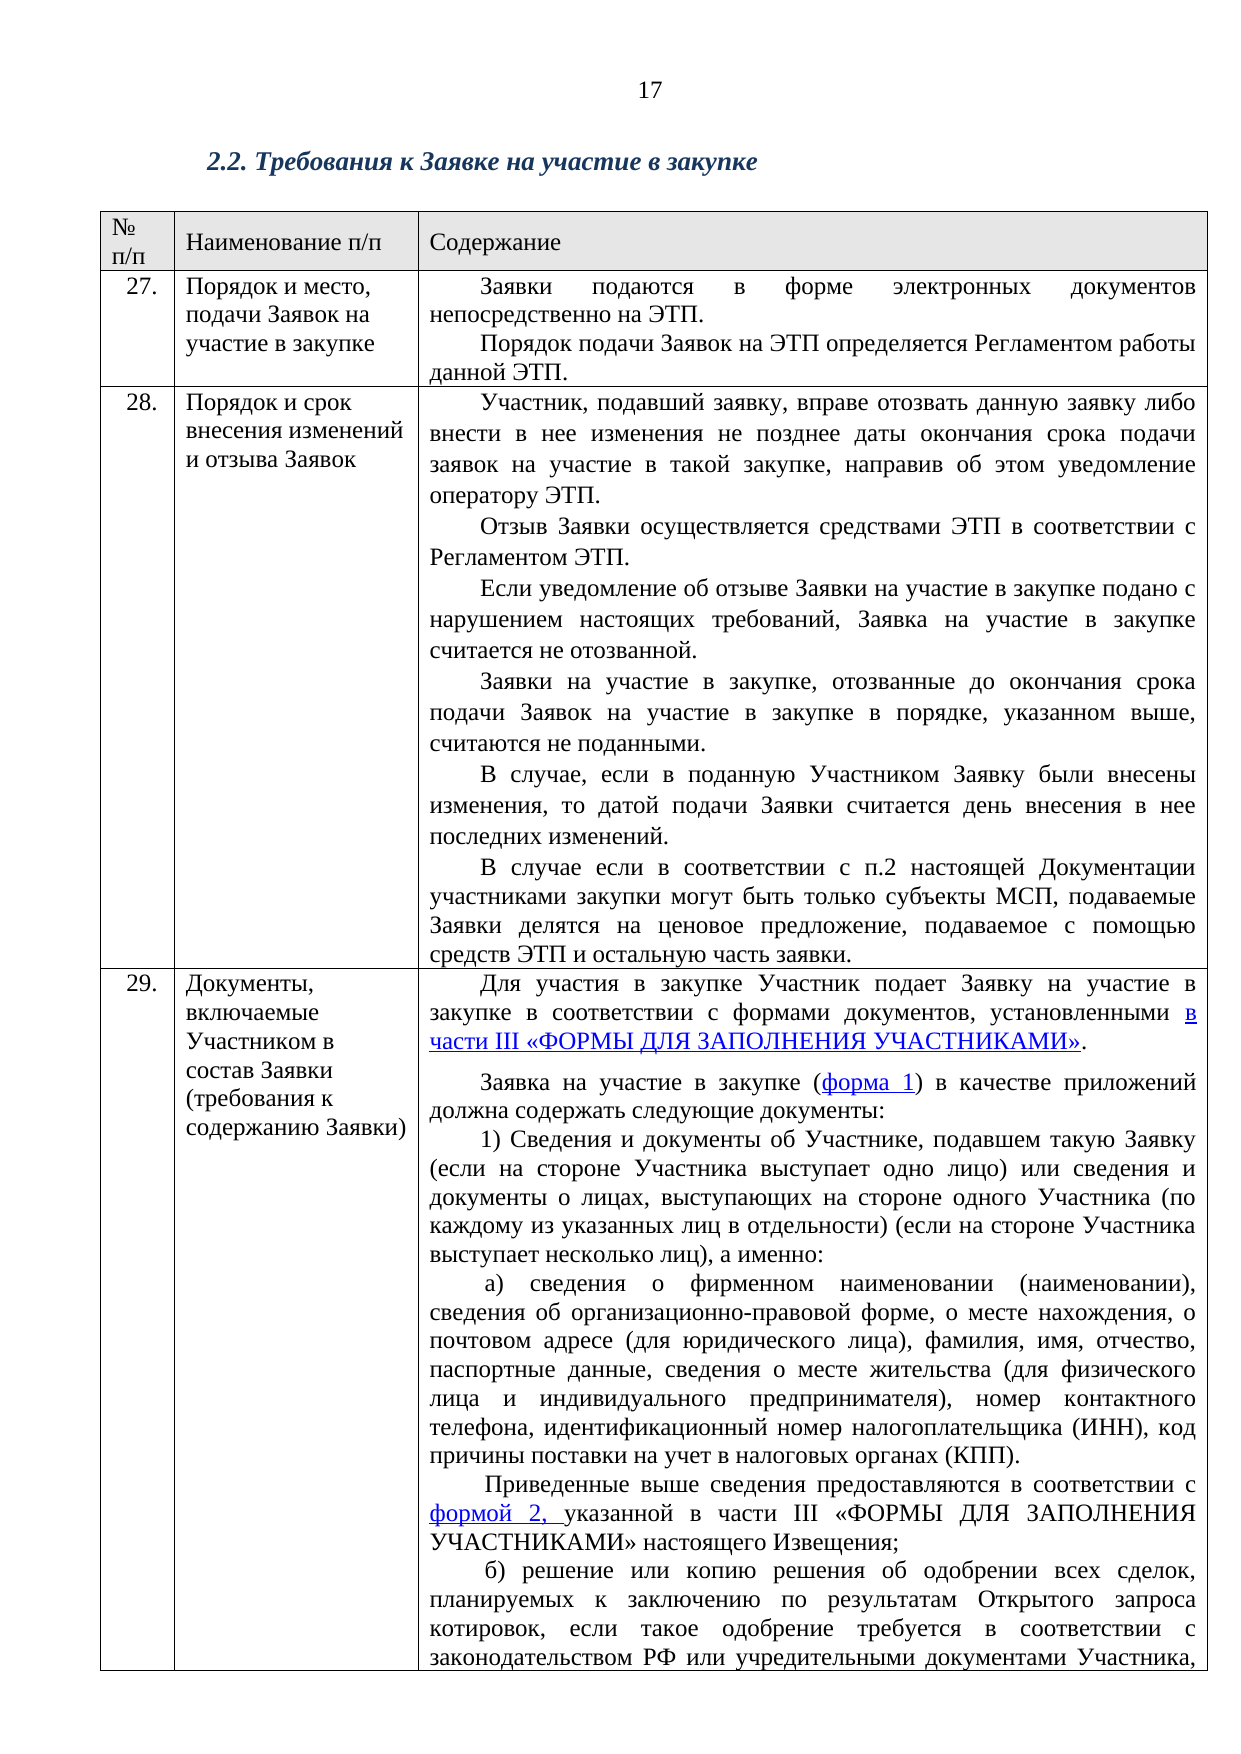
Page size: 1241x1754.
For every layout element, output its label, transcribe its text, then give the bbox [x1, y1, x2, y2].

table_cell [101, 271, 174, 386]
table_cell Порядок и место, подачи Заявок на участие в закупке [175, 271, 418, 386]
table_header № п/п [101, 212, 174, 270]
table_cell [175, 969, 418, 1670]
table_cell [101, 969, 174, 1670]
table_cell [101, 387, 174, 967]
table_cell Заявки подаются в форме электронных документов непосредственно на ЭТП. Порядок подачи Заявок на ЭТП определяется Регламентом работы данной ЭТП. [419, 271, 1207, 386]
text 2.2. Требования к Заявке на участие в закупке [207, 145, 1181, 176]
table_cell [419, 969, 1207, 1670]
table_header Содержание [419, 212, 1207, 270]
table_cell Порядок и срок внесения изменений и отзыва Заявок [175, 387, 418, 967]
table_header Наименование п/п [175, 212, 418, 270]
table_cell Участник, подавший заявку, вправе отозвать данную заявку либо внести в нее изменения не позднее даты окончания срока подачи заявок на участие в такой закупке, направив об этом уведомление оператору ЭТП. Отзыв Заявки осуществляется средствами ЭТП в соответствии с Регламентом ЭТП. Если уведомление об отзыве Заявки на участие в закупке подано с нарушением настоящих требований, Заявка на участие в закупке считается не отозванной. Заявки на участие в закупке, отозванные до окончания срока подачи Заявок на участие в закупке в порядке, указанном выше, считаются не поданными. В случае, если в поданную Участником Заявку были внесены изменения, то датой подачи Заявки считается день внесения в нее последних изменений. В случае если в соответствии с п.2 настоящей Документации участниками закупки могут быть только субъекты МСП, подаваемые Заявки делятся на ценовое предложение, подаваемое с помощью средств ЭТП и остальную часть заявки. [419, 387, 1207, 967]
